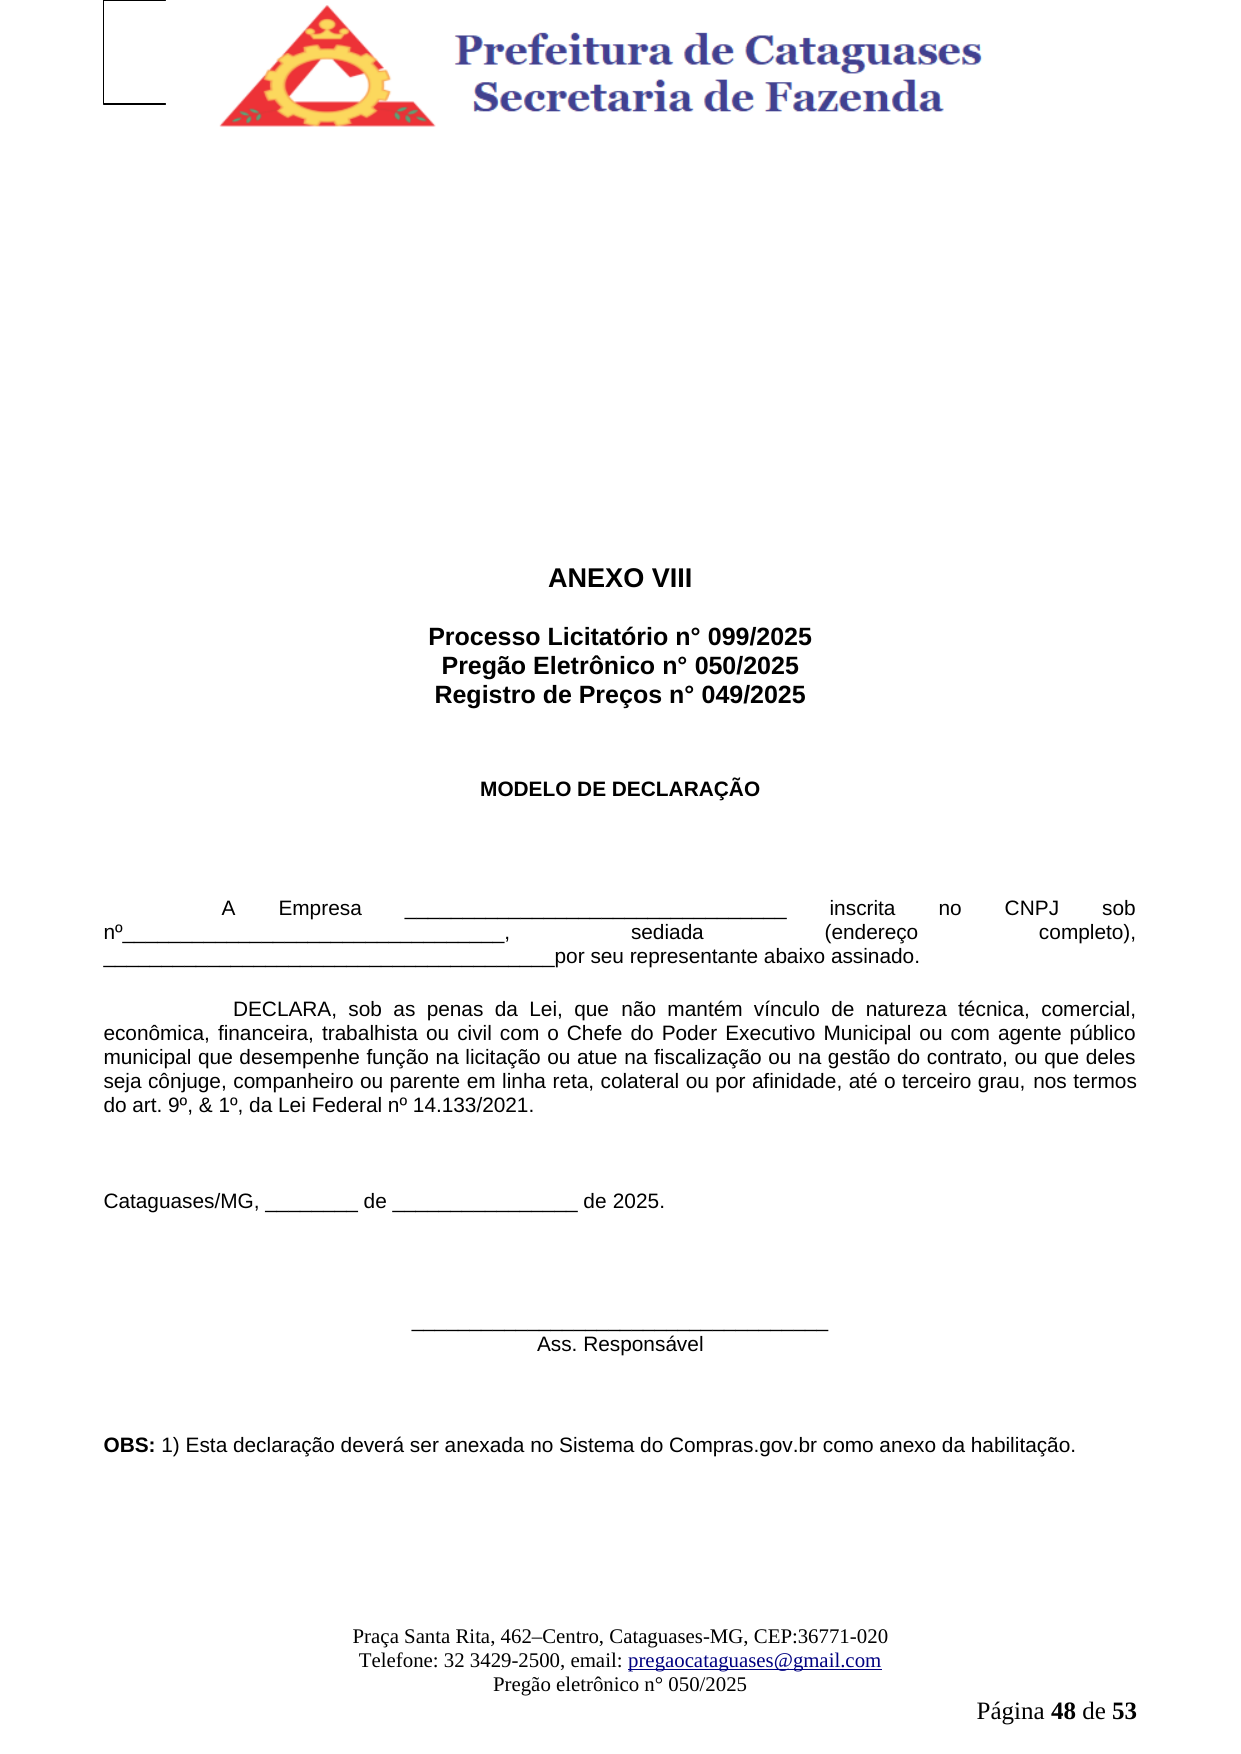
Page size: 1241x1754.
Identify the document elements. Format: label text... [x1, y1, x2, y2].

text ____________________________________ [103, 1308, 1137, 1332]
text MODELO DE DECLARAÇÃO [103, 776, 1137, 800]
text Cataguases/MG, ________ de ________________ de 2025. [103, 1188, 1137, 1212]
picture [165, 0, 1075, 148]
text DECLARA, sob as penas da Lei, que não mantém vínculo de natureza técnica, comercial, econômica, financeira, trabalhista ou civil com o Chefe do Poder Executivo Municipal ou com agente público municipal que desempenhe função na licitação ou atue na fiscalização ou na gestão do contrato, ou que deles seja cônjuge, companheiro ou parente em linha reta, colateral ou por afinidade, até o terceiro grau, nos termos do art. 9º, & 1º, da Lei Federal nº 14.133/2021. [103, 997, 1137, 1117]
text ANEXO VIII [103, 562, 1137, 593]
text Ass. Responsável [103, 1332, 1137, 1356]
text OBS: 1) Esta declaração deverá ser anexada no Sistema do Compras.gov.br como anexo da habilitação. [103, 1433, 1137, 1457]
text Pregão Eletrônico n° 050/2025 [103, 651, 1137, 679]
text Processo Licitatório n° 099/2025 [103, 622, 1137, 651]
text A Empresa _________________________________ inscrita no CNPJ sob nº_________________________________, sediada (endereço completo), _______________________________________por seu representante abaixo assinado. [103, 896, 1137, 968]
text Registro de Preços n° 049/2025 [103, 679, 1137, 708]
